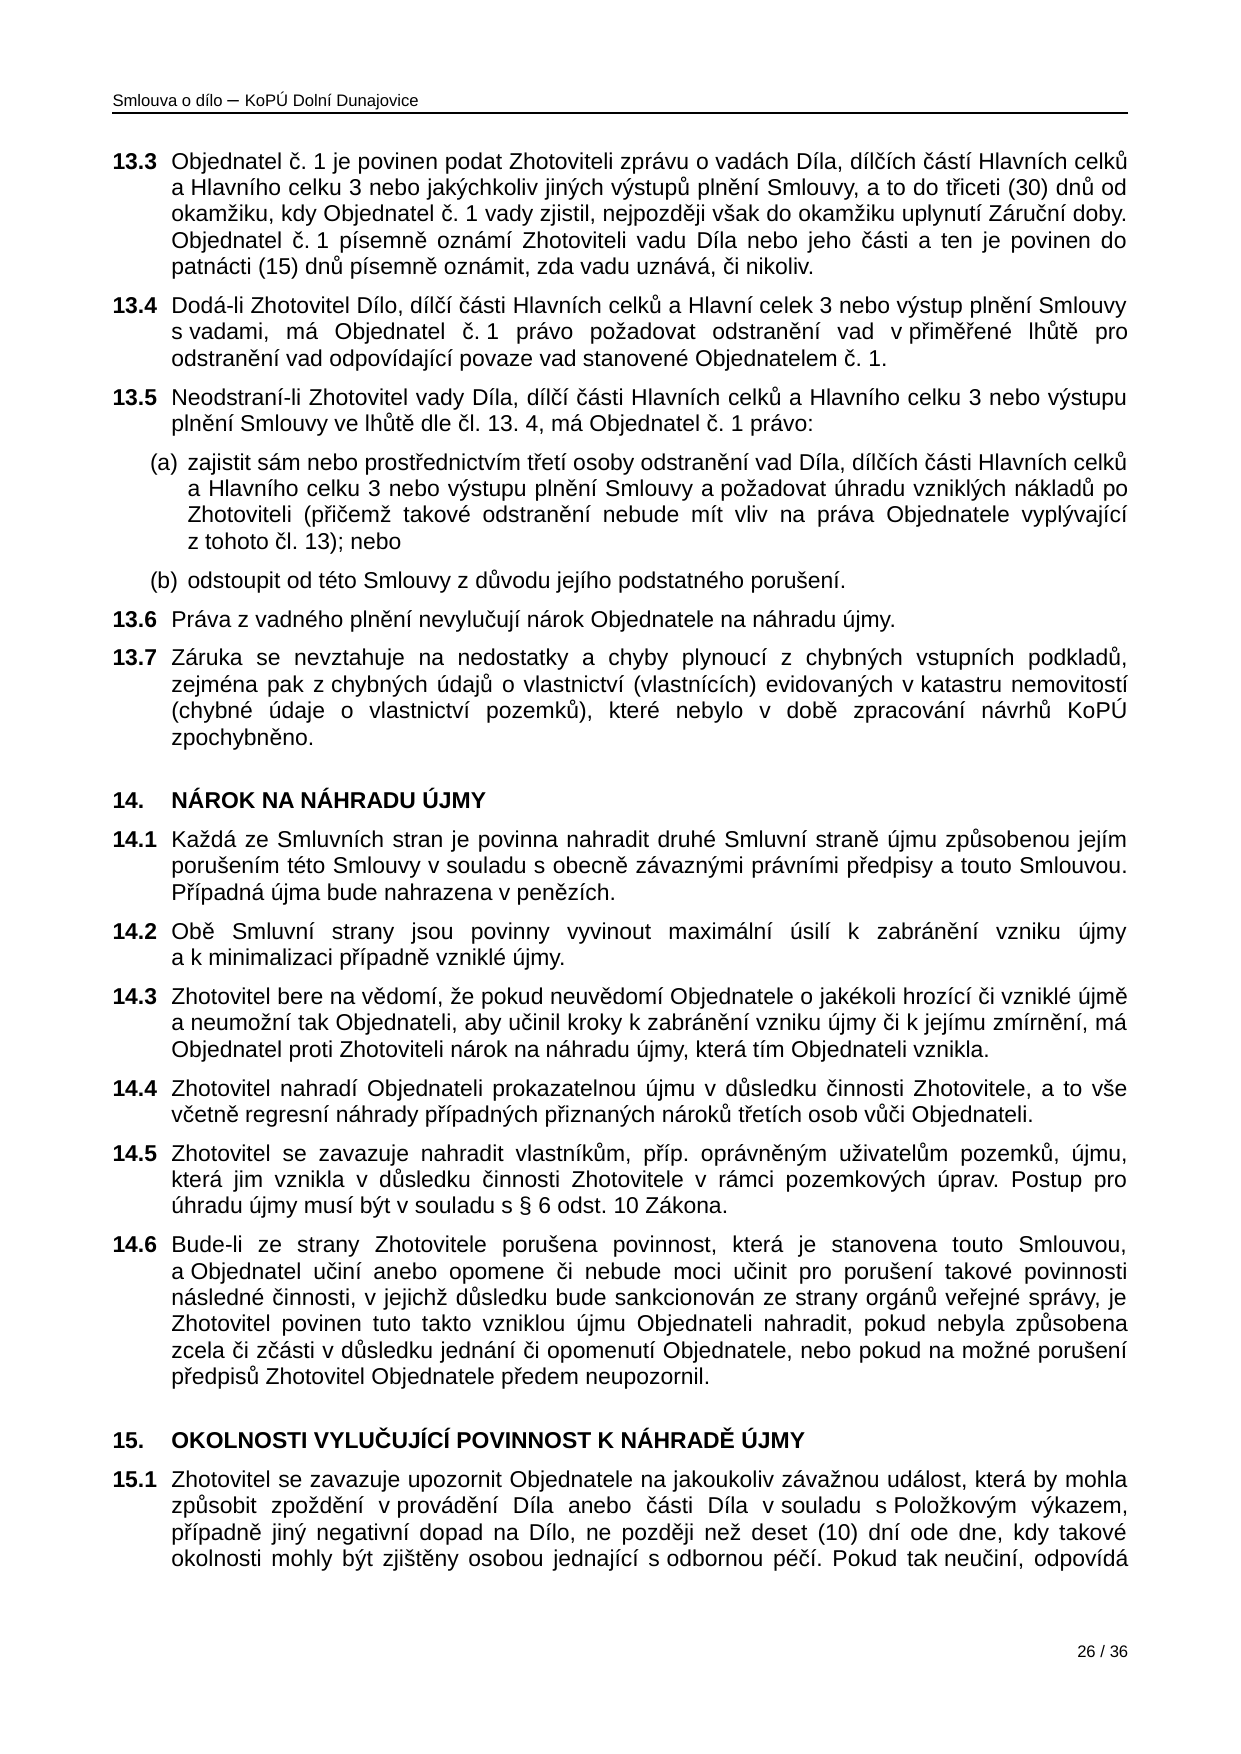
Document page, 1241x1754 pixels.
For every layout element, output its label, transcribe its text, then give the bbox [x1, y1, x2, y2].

text Bude-li ze strany Zhotovitele porušena povinnost, která je stanovena touto Smlouvou, a Objednatel učiní anebo opomene či nebude moci učinit pro porušení takové povinnosti následné činnosti, v jejichž důsledku bude sankcionován ze strany orgánů veřejné správy, je Zhotovitel povinen tuto takto vzniklou újmu Objednateli nahradit, pokud nebyla způsobena zcela či zčásti v důsledku jednání či opomenutí Objednatele, nebo pokud na možné porušení předpisů Zhotovitel Objednatele předem neupozornil. [112, 1231, 1128, 1389]
text Každá ze Smluvních stran je povinna nahradit druhé Smluvní straně újmu způsobenou jejím porušením této Smlouvy v souladu s obecně závaznými právními předpisy a touto Smlouvou. Případná újma bude nahrazena v penězích. [112, 826, 1128, 905]
text Nárok na náhradu újmy [112, 787, 1128, 814]
text Zhotovitel nahradí Objednateli prokazatelnou újmu v důsledku činnosti Zhotovitele, a to vše včetně regresní náhrady případných přiznaných nároků třetích osob vůči Objednateli. [112, 1074, 1128, 1127]
text Obě Smluvní strany jsou povinny vyvinout maximální úsilí k zabránění vzniku újmy a k minimalizaci případně vzniklé újmy. [112, 918, 1128, 970]
list odstoupit od této Smlouvy z důvodu jejího podstatného porušení. [150, 567, 1128, 593]
text Práva z vadného plnění nevylučují nárok Objednatele na náhradu újmy. [112, 606, 1128, 632]
text Neodstraní-li Zhotovitel vady Díla, dílčí části Hlavních celků a Hlavního celku 3 nebo výstupu plnění Smlouvy ve lhůtě dle čl. 13. 4, má Objednatel č. 1 právo: [112, 383, 1128, 436]
text Dodá-li Zhotovitel Dílo, dílčí části Hlavních celků a Hlavní celek 3 nebo výstup plnění Smlouvy s vadami, má Objednatel č. 1 právo požadovat odstranění vad v přiměřené lhůtě pro odstranění vad odpovídající povaze vad stanovené Objednatelem č. 1. [112, 292, 1128, 371]
text Objednatel č. 1 je povinen podat Zhotoviteli zprávu o vadách Díla, dílčích částí Hlavních celků a Hlavního celku 3 nebo jakýchkoliv jiných výstupů plnění Smlouvy, a to do třiceti (30) dnů od okamžiku, kdy Objednatel č. 1 vady zjistil, nejpozději však do okamžiku uplynutí Záruční doby. Objednatel č. 1 písemně oznámí Zhotoviteli vadu Díla nebo jeho části a ten je povinen do patnácti (15) dnů písemně oznámit, zda vadu uznává, či nikoliv. [112, 148, 1128, 279]
list zajistit sám nebo prostřednictvím třetí osoby odstranění vad Díla, dílčích části Hlavních celků a Hlavního celku 3 nebo výstupu plnění Smlouvy a požadovat úhradu vzniklých nákladů po Zhotoviteli (přičemž takové odstranění nebude mít vliv na práva Objednatele vyplývající z tohoto čl. 13); nebo [150, 449, 1128, 554]
text Zhotovitel se zavazuje nahradit vlastníkům, příp. oprávněným uživatelům pozemků, újmu, která jim vznikla v důsledku činnosti Zhotovitele v rámci pozemkových úprav. Postup pro úhradu újmy musí být v souladu s § 6 odst. 10 Zákona. [112, 1140, 1128, 1219]
text Okolnosti vylučující povinnost k náhradě újmy [112, 1427, 1128, 1453]
text Záruka se nevztahuje na nedostatky a chyby plynoucí z chybných vstupních podkladů, zejména pak z chybných údajů o vlastnictví (vlastnících) evidovaných v katastru nemovitostí (chybné údaje o vlastnictví pozemků), které nebylo v době zpracování návrhů KoPÚ zpochybněno. [112, 644, 1128, 750]
text Zhotovitel bere na vědomí, že pokud neuvědomí Objednatele o jakékoli hrozící či vzniklé újmě a neumožní tak Objednateli, aby učinil kroky k zabránění vzniku újmy či k jejímu zmírnění, má Objednatel proti Zhotoviteli nárok na náhradu újmy, která tím Objednateli vznikla. [112, 983, 1128, 1062]
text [112, 1466, 1128, 1571]
